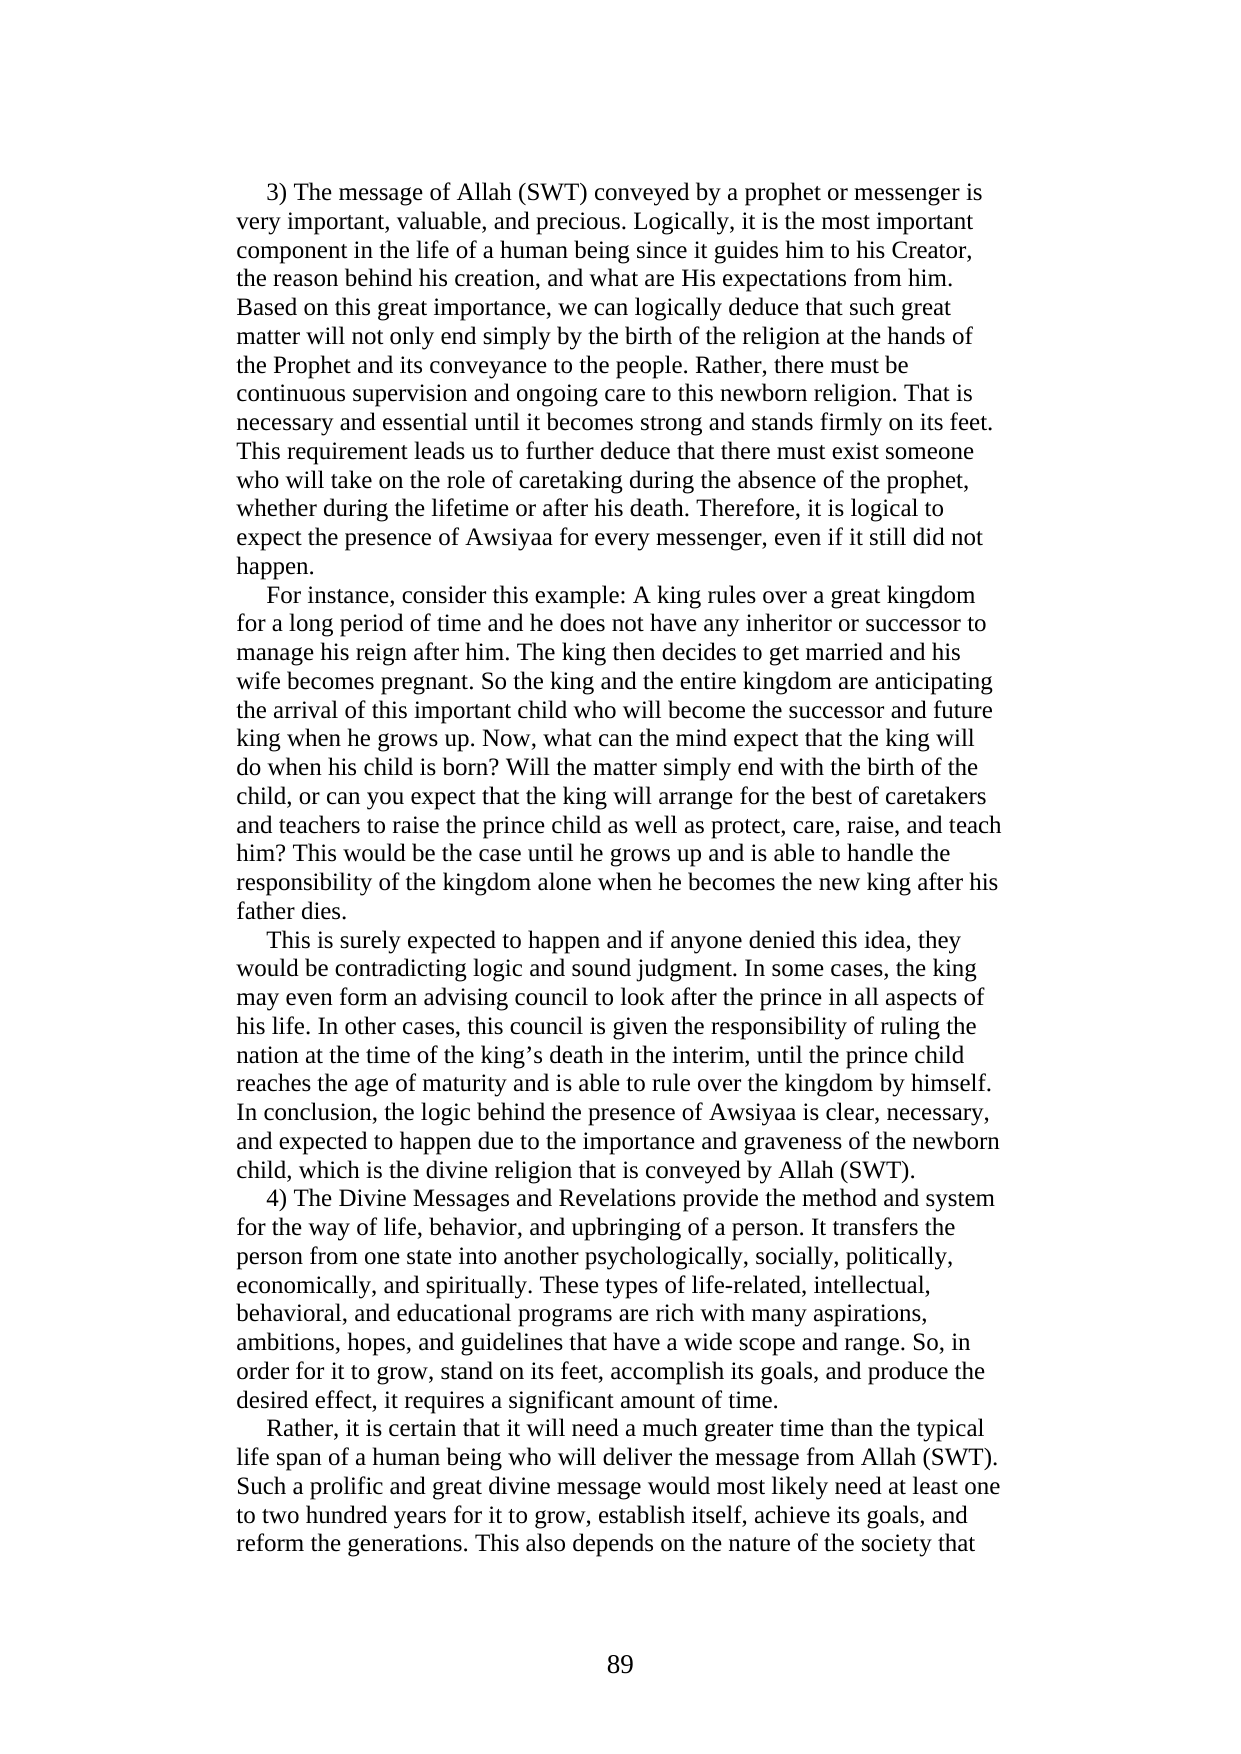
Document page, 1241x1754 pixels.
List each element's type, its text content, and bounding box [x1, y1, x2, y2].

text 3) The message of Allah (SWT) conveyed by a prophet or messenger is very important, valuable, and precious. Logically, it is the most important component in the life of a human being since it guides him to his Creator, the reason behind his creation, and what are His expectations from him. Based on this great importance, we can logically deduce that such great matter will not only end simply by the birth of the religion at the hands of the Prophet and its conveyance to the people. Rather, there must be continuous supervision and ongoing care to this newborn religion. That is necessary and essential until it becomes strong and stands firmly on its feet. This requirement leads us to further deduce that there must exist someone who will take on the role of caretaking during the absence of the prophet, whether during the lifetime or after his death. Therefore, it is logical to expect the presence of Awsiyaa for every messenger, even if it still did not happen. [236, 177, 1004, 580]
text For instance, consider this example: A king rules over a great kingdom for a long period of time and he does not have any inheritor or successor to manage his reign after him. The king then decides to get married and his wife becomes pregnant. So the king and the entire kingdom are anticipating the arrival of this important child who will become the successor and future king when he grows up. Now, what can the mind expect that the king will do when his child is born? Will the matter simply end with the birth of the child, or can you expect that the king will arrange for the best of caretakers and teachers to raise the prince child as well as protect, care, raise, and teach him? This would be the case until he grows up and is able to handle the responsibility of the kingdom alone when he becomes the new king after his father dies. [236, 580, 1004, 925]
text 4) The Divine Messages and Revelations provide the method and system for the way of life, behavior, and upbringing of a person. It transfers the person from one state into another psychologically, socially, politically, economically, and spiritually. These types of life-related, intellectual, behavioral, and educational programs are rich with many aspirations, ambitions, hopes, and guidelines that have a wide scope and range. So, in order for it to grow, stand on its feet, accomplish its goals, and produce the desired effect, it requires a significant amount of time. [236, 1183, 1004, 1413]
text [236, 1413, 1004, 1557]
text This is surely expected to happen and if anyone denied this idea, they would be contradicting logic and sound judgment. In some cases, the king may even form an advising council to look after the prince in all aspects of his life. In other cases, this council is given the responsibility of ruling the nation at the time of the king’s death in the interim, until the prince child reaches the age of maturity and is able to rule over the kingdom by himself. In conclusion, the logic behind the presence of Awsiyaa is clear, necessary, and expected to happen due to the importance and graveness of the newborn child, which is the divine religion that is conveyed by Allah (SWT). [236, 925, 1004, 1183]
